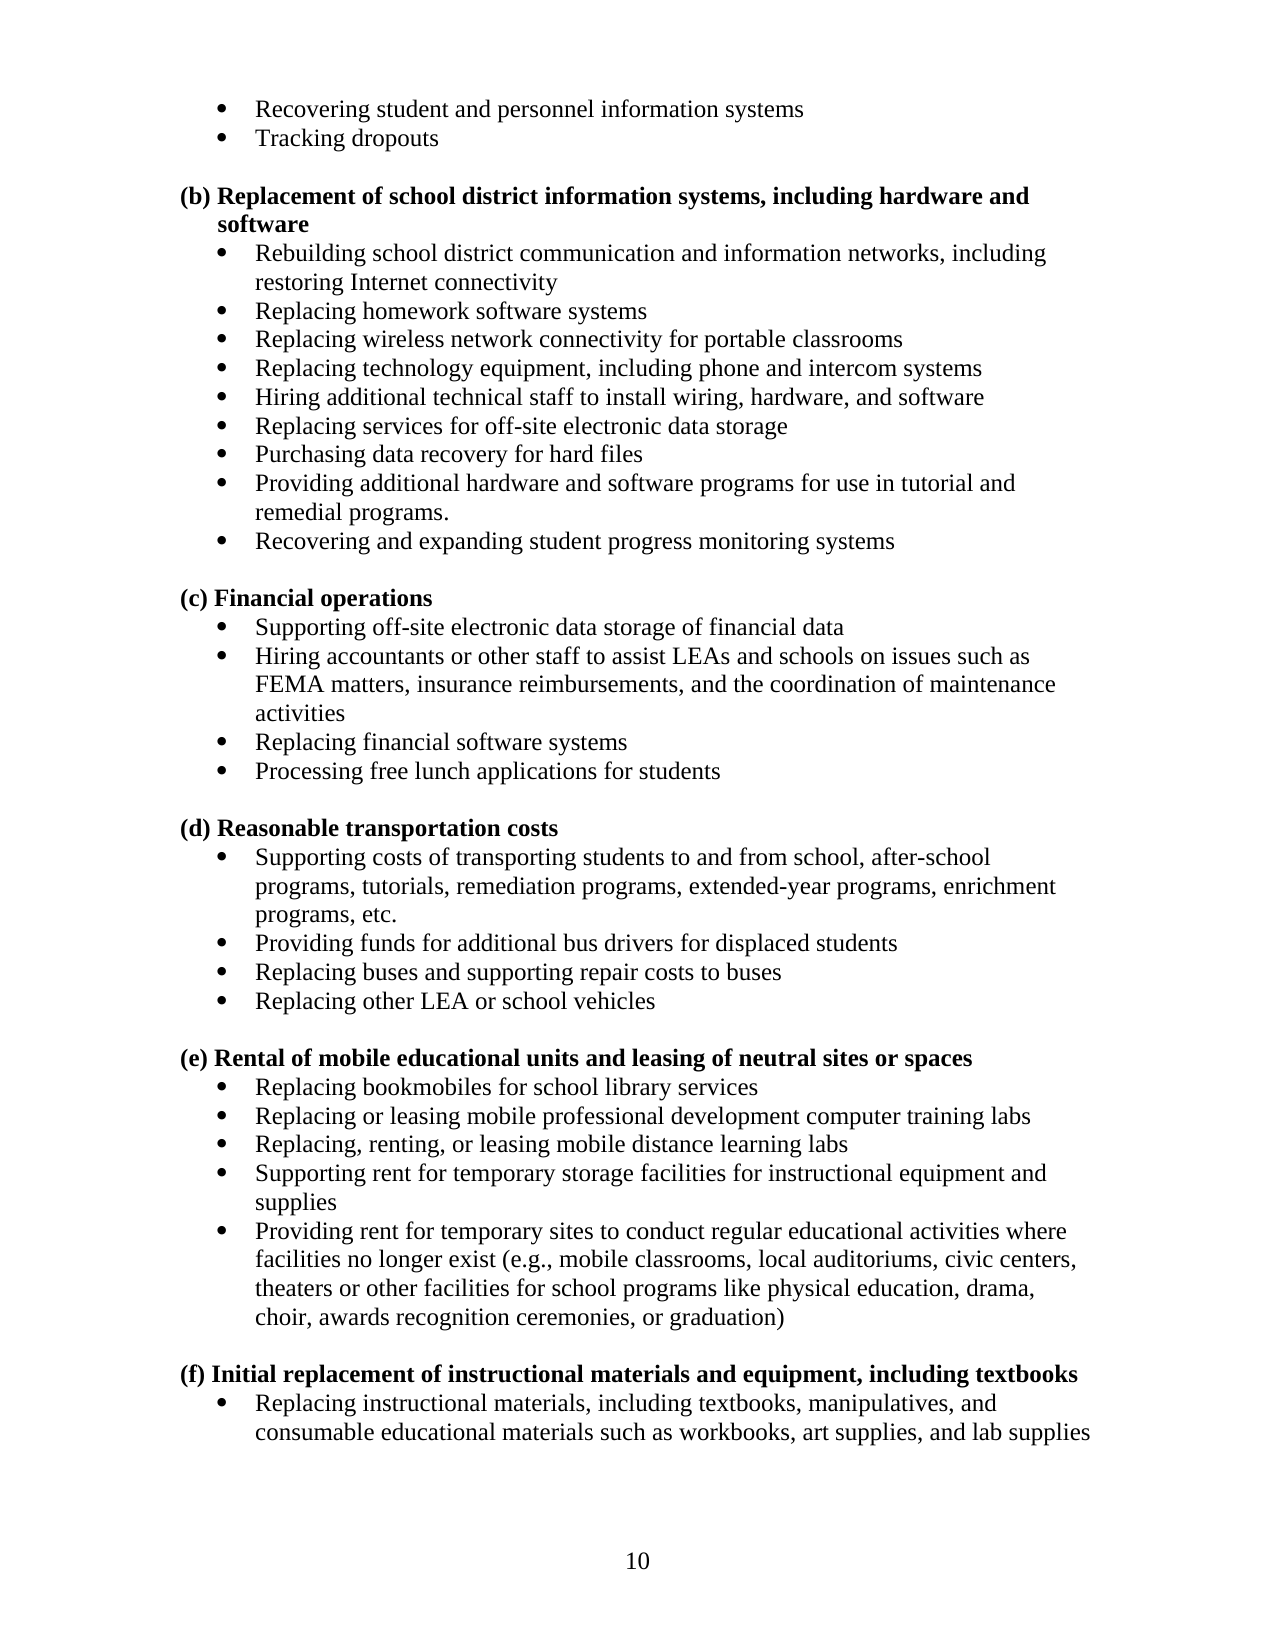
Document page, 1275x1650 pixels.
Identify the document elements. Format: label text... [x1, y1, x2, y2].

list Replacing buses and supporting repair costs to buses [217, 957, 1095, 986]
list Providing funds for additional bus drivers for displaced students [217, 928, 1095, 957]
list Processing free lunch applications for students [217, 756, 1095, 784]
list Providing rent for temporary sites to conduct regular educational activities where facilities no longer exist (e.g., mobile classrooms, local auditoriums, civic centers, theaters or other facilities for school programs like physical education, drama, choir, awards recognition ceremonies, or graduation) [217, 1216, 1095, 1331]
list Replacing, renting, or leasing mobile distance learning labs [217, 1129, 1095, 1158]
list Replacing other LEA or school vehicles [217, 986, 1095, 1014]
text (f) Initial replacement of instructional materials and equipment, including textbooks [180, 1359, 1095, 1388]
list Replacing bookmobiles for school library services [217, 1072, 1095, 1101]
list Hiring accountants or other staff to assist LEAs and schools on issues such as FEMA matters, insurance reimbursements, and the coordination of maintenance activities [217, 641, 1095, 727]
list Tracking dropouts [217, 123, 1095, 152]
text (c) Financial operations [180, 583, 1095, 612]
list Recovering student and personnel information systems [217, 94, 1095, 123]
text (e) Rental of mobile educational units and leasing of neutral sites or spaces [180, 1043, 1095, 1072]
list Replacing homework software systems [217, 296, 1095, 324]
list Supporting costs of transporting students to and from school, after-school programs, tutorials, remediation programs, extended-year programs, enrichment programs, etc. [217, 842, 1095, 928]
list Replacing wireless network connectivity for portable classrooms [217, 324, 1095, 353]
list Rebuilding school district communication and information networks, including restoring Internet connectivity [217, 238, 1095, 296]
list Replacing financial software systems [217, 727, 1095, 756]
list Providing additional hardware and software programs for use in tutorial and remedial programs. [217, 468, 1095, 526]
list Supporting off-site electronic data storage of financial data [217, 612, 1095, 641]
list Replacing or leasing mobile professional development computer training labs [217, 1101, 1095, 1129]
list Replacing technology equipment, including phone and intercom systems [217, 353, 1095, 382]
list Hiring additional technical staff to install wiring, hardware, and software [217, 382, 1095, 411]
list Supporting rent for temporary storage facilities for instructional equipment and supplies [217, 1158, 1095, 1216]
list Replacing services for off-site electronic data storage [217, 411, 1095, 439]
list Replacing instructional materials, including textbooks, manipulatives, and consumable educational materials such as workbooks, art supplies, and lab supplies [217, 1388, 1095, 1446]
text (b) Replacement of school district information systems, including hardware and software [180, 181, 1095, 238]
text (d) Reasonable transportation costs [180, 813, 1095, 842]
list Recovering and expanding student progress monitoring systems [217, 526, 1095, 554]
list Purchasing data recovery for hard files [217, 439, 1095, 468]
